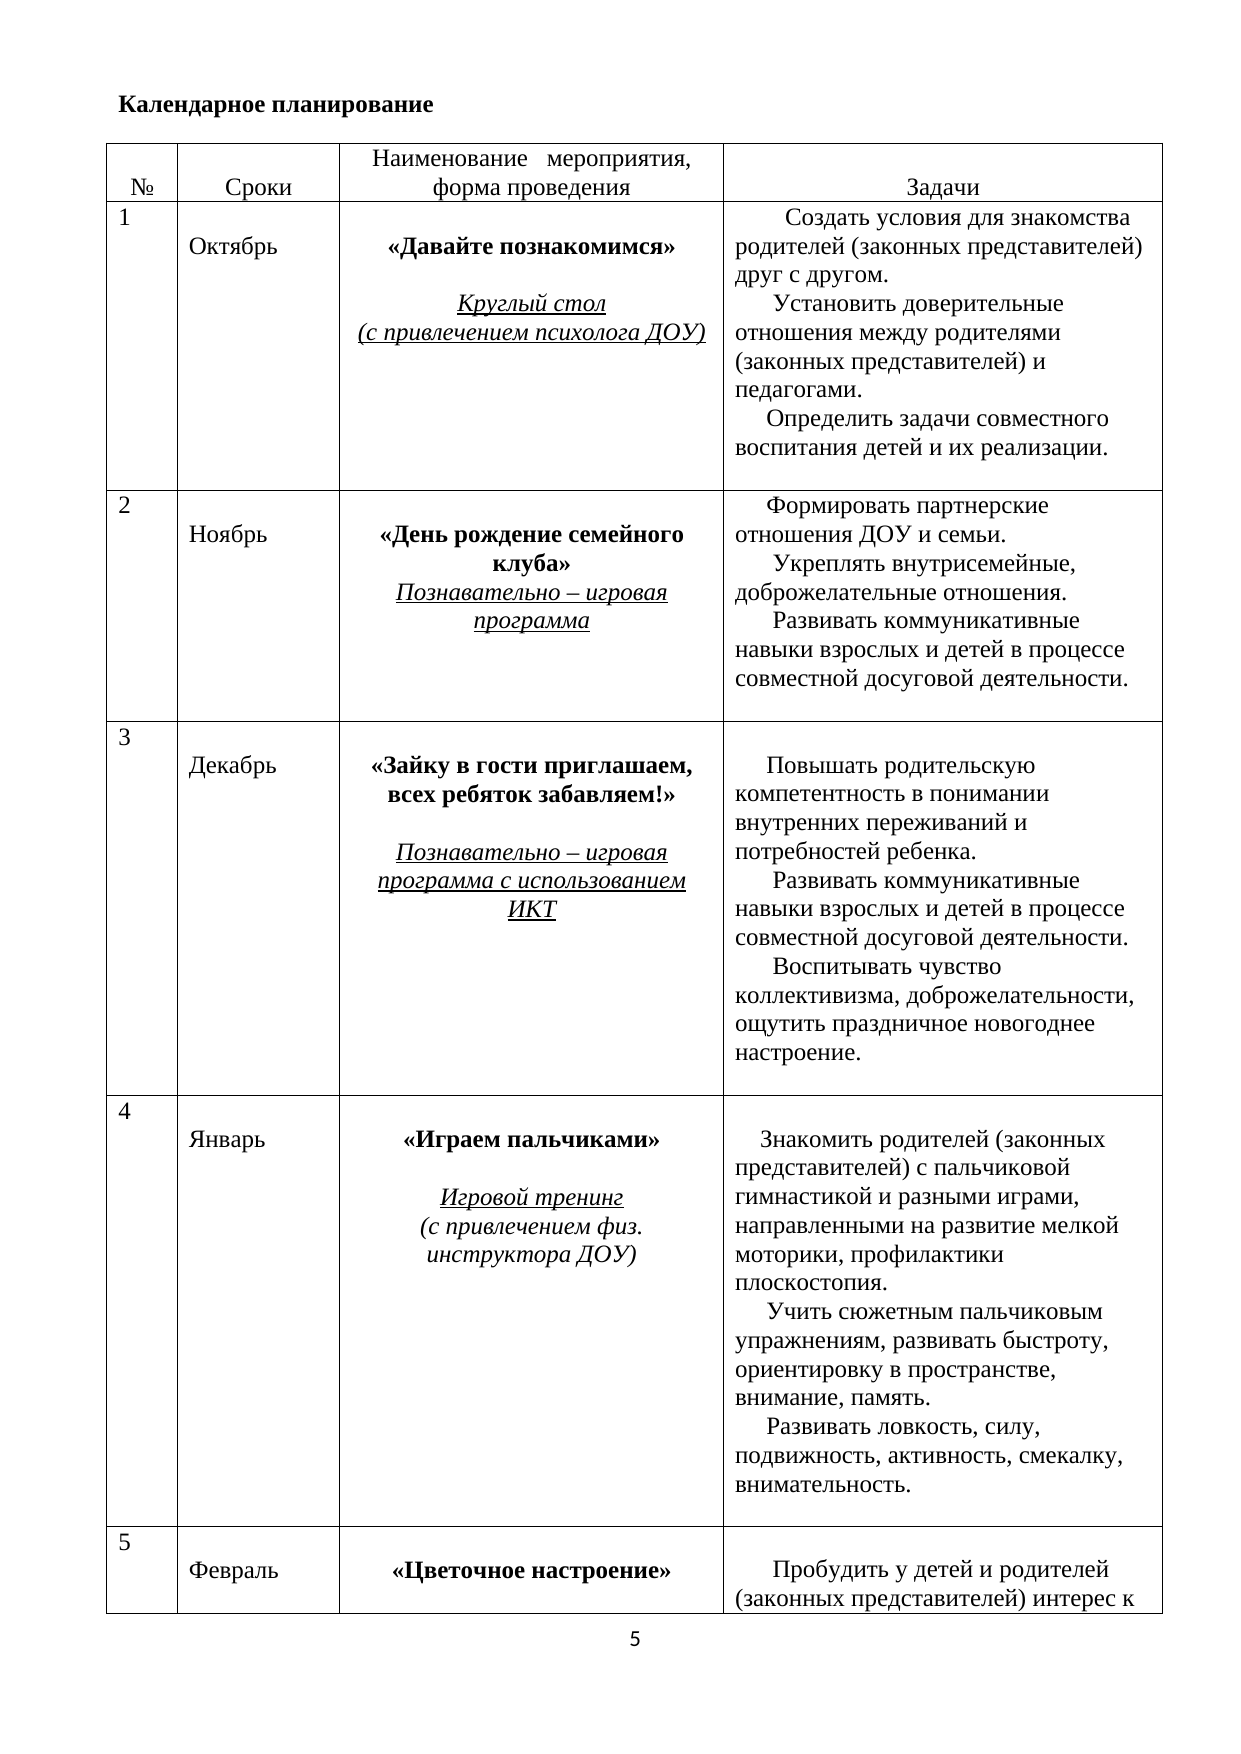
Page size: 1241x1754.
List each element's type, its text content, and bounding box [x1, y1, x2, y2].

table_cell «Давайте познакомимся» Круглый стол (с привлечением психолога ДОУ) [340, 202, 723, 489]
table_cell «Зайку в гости приглашаем, всех ребяток забавляем!» Познавательно – игровая программа с использованием ИКТ [340, 722, 723, 1095]
table_cell 2 [107, 491, 177, 721]
table_cell «День рождение семейного клуба» Познавательно – игровая программа [340, 491, 723, 721]
table_header Сроки [178, 144, 339, 201]
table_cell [724, 1527, 1162, 1613]
table_cell Февраль [178, 1527, 339, 1613]
table_cell Октябрь [178, 202, 339, 489]
table_header Наименование мероприятия, форма проведения [340, 144, 723, 201]
table_cell Формировать партнерские отношения ДОУ и семьи. Укреплять внутрисемейные, доброжелательные отношения. Развивать коммуникативные навыки взрослых и детей в процессе совместной досуговой деятельности. [724, 491, 1162, 721]
table_cell 4 [107, 1096, 177, 1526]
table_cell «Играем пальчиками» Игровой тренинг (с привлечением физ. инструктора ДОУ) [340, 1096, 723, 1526]
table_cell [340, 1527, 723, 1613]
table_cell Ноябрь [178, 491, 339, 721]
table_cell 3 [107, 722, 177, 1095]
table_cell Создать условия для знакомства родителей (законных представителей) друг с другом. Установить доверительные отношения между родителями (законных представителей) и педагогами. Определить задачи совместного воспитания детей и их реализации. [724, 202, 1162, 489]
table_cell 1 [107, 202, 177, 489]
table_cell Знакомить родителей (законных представителей) с пальчиковой гимнастикой и разными играми, направленными на развитие мелкой моторики, профилактики плоскостопия. Учить сюжетным пальчиковым упражнениям, развивать быстроту, ориентировку в пространстве, внимание, память. Развивать ловкость, силу, подвижность, активность, смекалку, внимательность. [724, 1096, 1162, 1526]
table_cell 5 [107, 1527, 177, 1613]
text Календарное планирование [118, 89, 1152, 117]
table_cell Повышать родительскую компетентность в понимании внутренних переживаний и потребностей ребенка. Развивать коммуникативные навыки взрослых и детей в процессе совместной досуговой деятельности. Воспитывать чувство коллективизма, доброжелательности, ощутить праздничное новогоднее настроение. [724, 722, 1162, 1095]
table_header № [107, 144, 177, 201]
table_header Задачи [724, 144, 1162, 201]
table_cell Декабрь [178, 722, 339, 1095]
table_cell Январь [178, 1096, 339, 1526]
